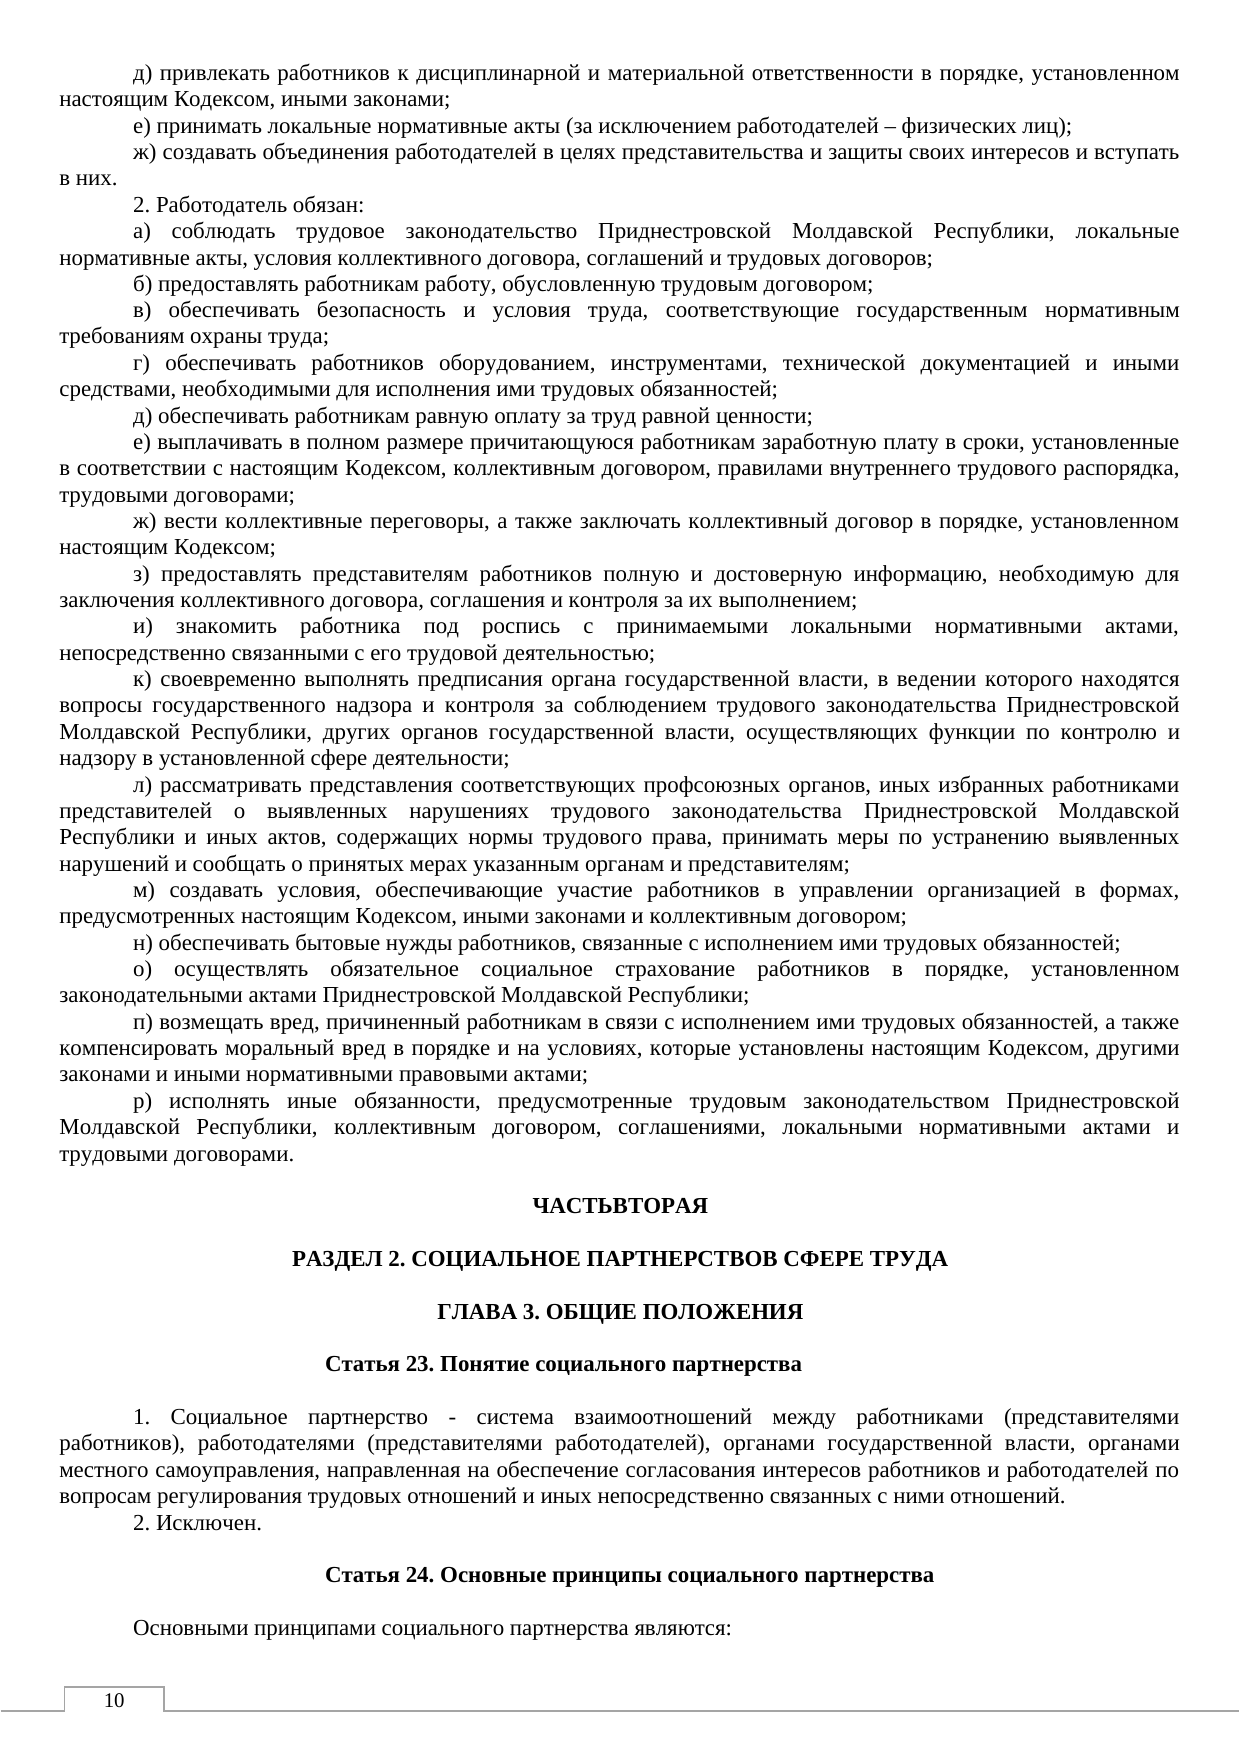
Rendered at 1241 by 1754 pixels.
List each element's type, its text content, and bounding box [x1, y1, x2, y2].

text о) осуществлять обязательное социальное страхование работников в порядке, установленном законодательными актами Приднестровской Молдавской Республики; [59, 955, 1181, 1008]
text д) привлекать работников к дисциплинарной и материальной ответственности в порядке, установленном настоящим Кодексом, иными законами; [59, 59, 1181, 112]
text ж) создавать объединения работодателей в целях представительства и защиты своих интересов и вступать в них. [59, 138, 1181, 191]
text 2. Работодатель обязан: [59, 191, 1181, 217]
text д) обеспечивать работникам равную оплату за труд равной ценности; [59, 402, 1181, 428]
text е) выплачивать в полном размере причитающуюся работникам заработную плату в сроки, установленные в соответствии с настоящим Кодексом, коллективным договором, правилами внутреннего трудового распорядка, трудовыми договорами; [59, 428, 1181, 507]
text Статья 23. Понятие социального партнерства [325, 1350, 1181, 1377]
text в) обеспечивать безопасность и условия труда, соответствующие государственным нормативным требованиям охраны труда; [59, 296, 1181, 349]
text 1. Социальное партнерство - система взаимоотношений между работниками (представителями работников), работодателями (представителями работодателей), органами государственной власти, органами местного самоуправления, направленная на обеспечение согласования интересов работников и работодателей по вопросам регулирования трудовых отношений и иных непосредственно связанных с ними отношений. [59, 1403, 1181, 1508]
text а) соблюдать трудовое законодательство Приднестровской Молдавской Республики, локальные нормативные акты, условия коллективного договора, соглашений и трудовых договоров; [59, 217, 1181, 270]
text п) возмещать вред, причиненный работникам в связи с исполнением ими трудовых обязанностей, а также компенсировать моральный вред в порядке и на условиях, которые установлены настоящим Кодексом, другими законами и иными нормативными правовыми актами; [59, 1008, 1181, 1087]
text м) создавать условия, обеспечивающие участие работников в управлении организацией в формах, предусмотренных настоящим Кодексом, иными законами и коллективным договором; [59, 876, 1181, 929]
text 2. Исключен. [59, 1508, 1181, 1535]
text к) своевременно выполнять предписания органа государственной власти, в ведении которого находятся вопросы государственного надзора и контроля за соблюдением трудового законодательства Приднестровской Молдавской Республики, других органов государственной власти, осуществляющих функции по контролю и надзору в установленной сфере деятельности; [59, 665, 1181, 771]
text г) обеспечивать работников оборудованием, инструментами, технической документацией и иными средствами, необходимыми для исполнения ими трудовых обязанностей; [59, 349, 1181, 402]
text РАЗДЕЛ 2. СОЦИАЛЬНОЕ ПАРТНЕРСТВОВ СФЕРЕ ТРУДА [59, 1245, 1181, 1271]
text ЧАСТЬВТОРАЯ [59, 1192, 1181, 1219]
text и) знакомить работника под роспись с принимаемыми локальными нормативными актами, непосредственно связанными с его трудовой деятельностью; [59, 612, 1181, 665]
text р) исполнять иные обязанности, предусмотренные трудовым законодательством Приднестровской Молдавской Республики, коллективным договором, соглашениями, локальными нормативными актами и трудовыми договорами. [59, 1087, 1181, 1166]
text е) принимать локальные нормативные акты (за исключением работодателей – физических лиц); [59, 112, 1181, 138]
text ж) вести коллективные переговоры, а также заключать коллективный договор в порядке, установленном настоящим Кодексом; [59, 507, 1181, 560]
text ГЛАВА 3. ОБЩИЕ ПОЛОЖЕНИЯ [59, 1298, 1181, 1324]
text б) предоставлять работникам работу, обусловленную трудовым договором; [59, 270, 1181, 296]
text н) обеспечивать бытовые нужды работников, связанные с исполнением ими трудовых обязанностей; [59, 929, 1181, 955]
text л) рассматривать представления соответствующих профсоюзных органов, иных избранных работниками представителей о выявленных нарушениях трудового законодательства Приднестровской Молдавской Республики и иных актов, содержащих нормы трудового права, принимать меры по устранению выявленных нарушений и сообщать о принятых мерах указанным органам и представителям; [59, 771, 1181, 876]
text з) предоставлять представителям работников полную и достоверную информацию, необходимую для заключения коллективного договора, соглашения и контроля за их выполнением; [59, 560, 1181, 612]
text Статья 24. Основные принципы социального партнерства [325, 1561, 1181, 1588]
text Основными принципами социального партнерства являются: [59, 1614, 1181, 1640]
